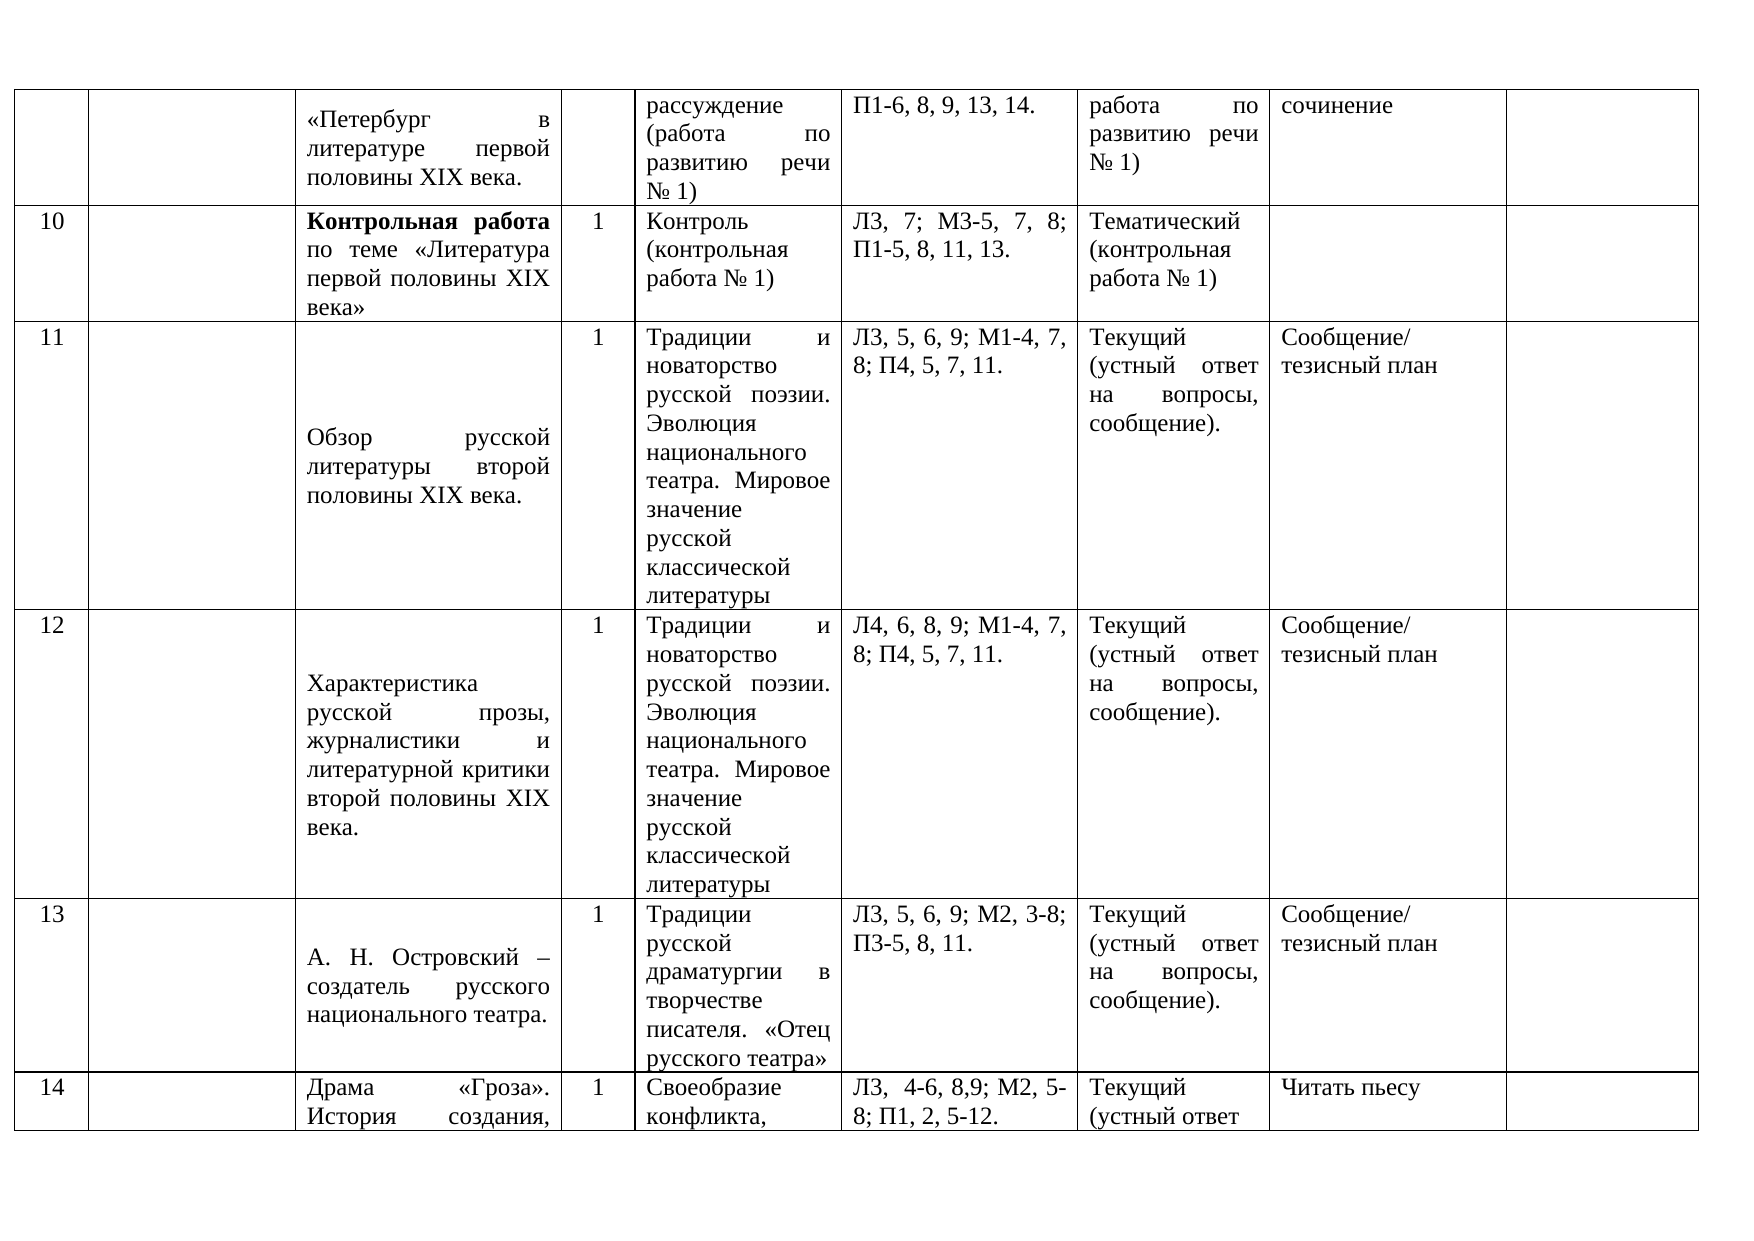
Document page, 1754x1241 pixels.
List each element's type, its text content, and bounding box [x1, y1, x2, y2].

table_cell [1507, 206, 1698, 321]
table_cell [1507, 1073, 1698, 1130]
table_cell Сообщение/тезисный план [1270, 899, 1506, 1071]
table_cell Л3, 5, 6, 9; М1-4, 7, 8; П4, 5, 7, 11. [842, 322, 1077, 609]
table_cell 13 [15, 899, 88, 1071]
table_cell [1507, 90, 1698, 205]
table_cell 9 [15, 90, 88, 205]
table_cell [1270, 206, 1506, 321]
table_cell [842, 1073, 1077, 1130]
table_cell [89, 206, 295, 321]
table_cell Читать пьесу [1270, 1073, 1506, 1130]
table_cell 1 [562, 90, 634, 205]
table_cell [1507, 899, 1698, 1071]
table_cell 12 [15, 610, 88, 898]
table_cell [1507, 610, 1698, 898]
table_cell Текущий (устный ответ на вопросы, сообщение). [1078, 899, 1269, 1071]
table_cell Обзор русской литературы второй половины XIX века. [296, 322, 561, 609]
table_cell Сообщение/тезисный план [1270, 610, 1506, 898]
table_cell 10 [15, 206, 88, 321]
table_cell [636, 90, 841, 205]
table_cell Традиции и новаторство русской поэзии. Эволюция национального театра. Мировое значение русской классической литературы [636, 322, 841, 609]
table_cell Сообщение/тезисный план [1270, 322, 1506, 609]
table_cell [296, 90, 561, 205]
table_cell Традиции русской драматургии в творчестве писателя. «Отец русского театра» [636, 899, 841, 1071]
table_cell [296, 1073, 561, 1130]
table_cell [842, 90, 1077, 205]
table_cell [89, 1073, 295, 1130]
table_cell Л4, 6, 8, 9; М1-4, 7, 8; П4, 5, 7, 11. [842, 610, 1077, 898]
table_cell [89, 322, 295, 609]
table_cell 1 [562, 206, 634, 321]
table_cell 1 [562, 1073, 634, 1130]
table_cell А. Н. Островский – создатель русского национального театра. [296, 899, 561, 1071]
table_cell Текущий (устный ответ на вопросы, сообщение). [1078, 610, 1269, 898]
table_cell Традиции и новаторство русской поэзии. Эволюция национального театра. Мировое значение русской классической литературы [636, 610, 841, 898]
table_cell [1507, 322, 1698, 609]
table_cell [89, 899, 295, 1071]
table_cell Написать сочинение [1270, 90, 1506, 205]
table_cell [89, 90, 295, 205]
table_cell Характеристика русской прозы, журналистики и литературной критики второй половины XIX века. [296, 610, 561, 898]
table_cell 1 [562, 899, 634, 1071]
table_cell Тематический (контрольная работа № 1) [1078, 206, 1269, 321]
table_cell Контрольная работа по теме «Литература первой половины XIX века» [296, 206, 561, 321]
table_cell Контроль (контрольная работа № 1) [636, 206, 841, 321]
table_cell 1 [562, 610, 634, 898]
table_cell Л3, 7; М3-5, 7, 8; П1-5, 8, 11, 13. [842, 206, 1077, 321]
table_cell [636, 1073, 841, 1130]
table_cell 14 [15, 1073, 88, 1130]
table_cell 1 [562, 322, 634, 609]
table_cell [1078, 1073, 1269, 1130]
table_cell [89, 610, 295, 898]
table_cell Л3, 5, 6, 9; М2, 3-8; П3-5, 8, 11. [842, 899, 1077, 1071]
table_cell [1078, 90, 1269, 205]
table_cell Текущий (устный ответ на вопросы, сообщение). [1078, 322, 1269, 609]
table_cell 11 [15, 322, 88, 609]
